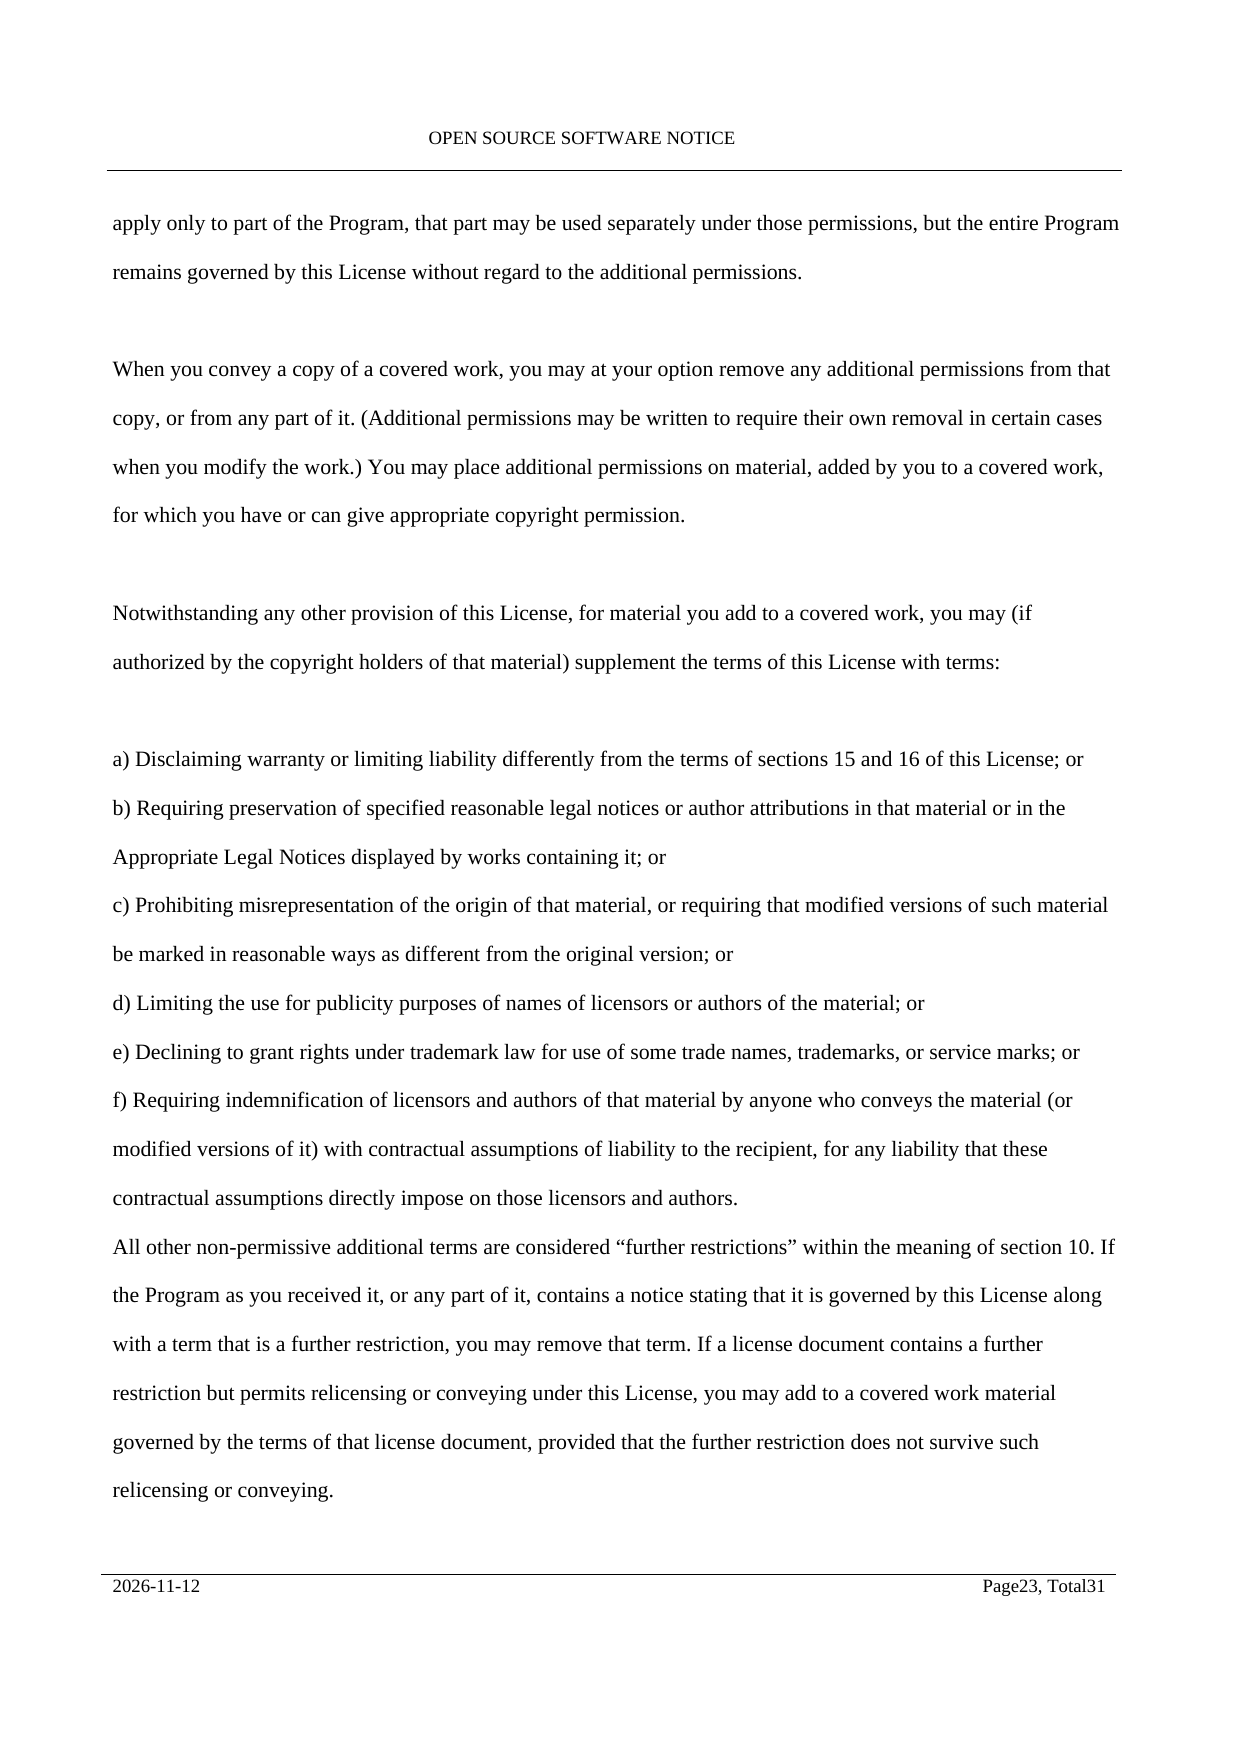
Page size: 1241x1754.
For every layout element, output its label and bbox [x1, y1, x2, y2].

text [112, 206, 1128, 1506]
